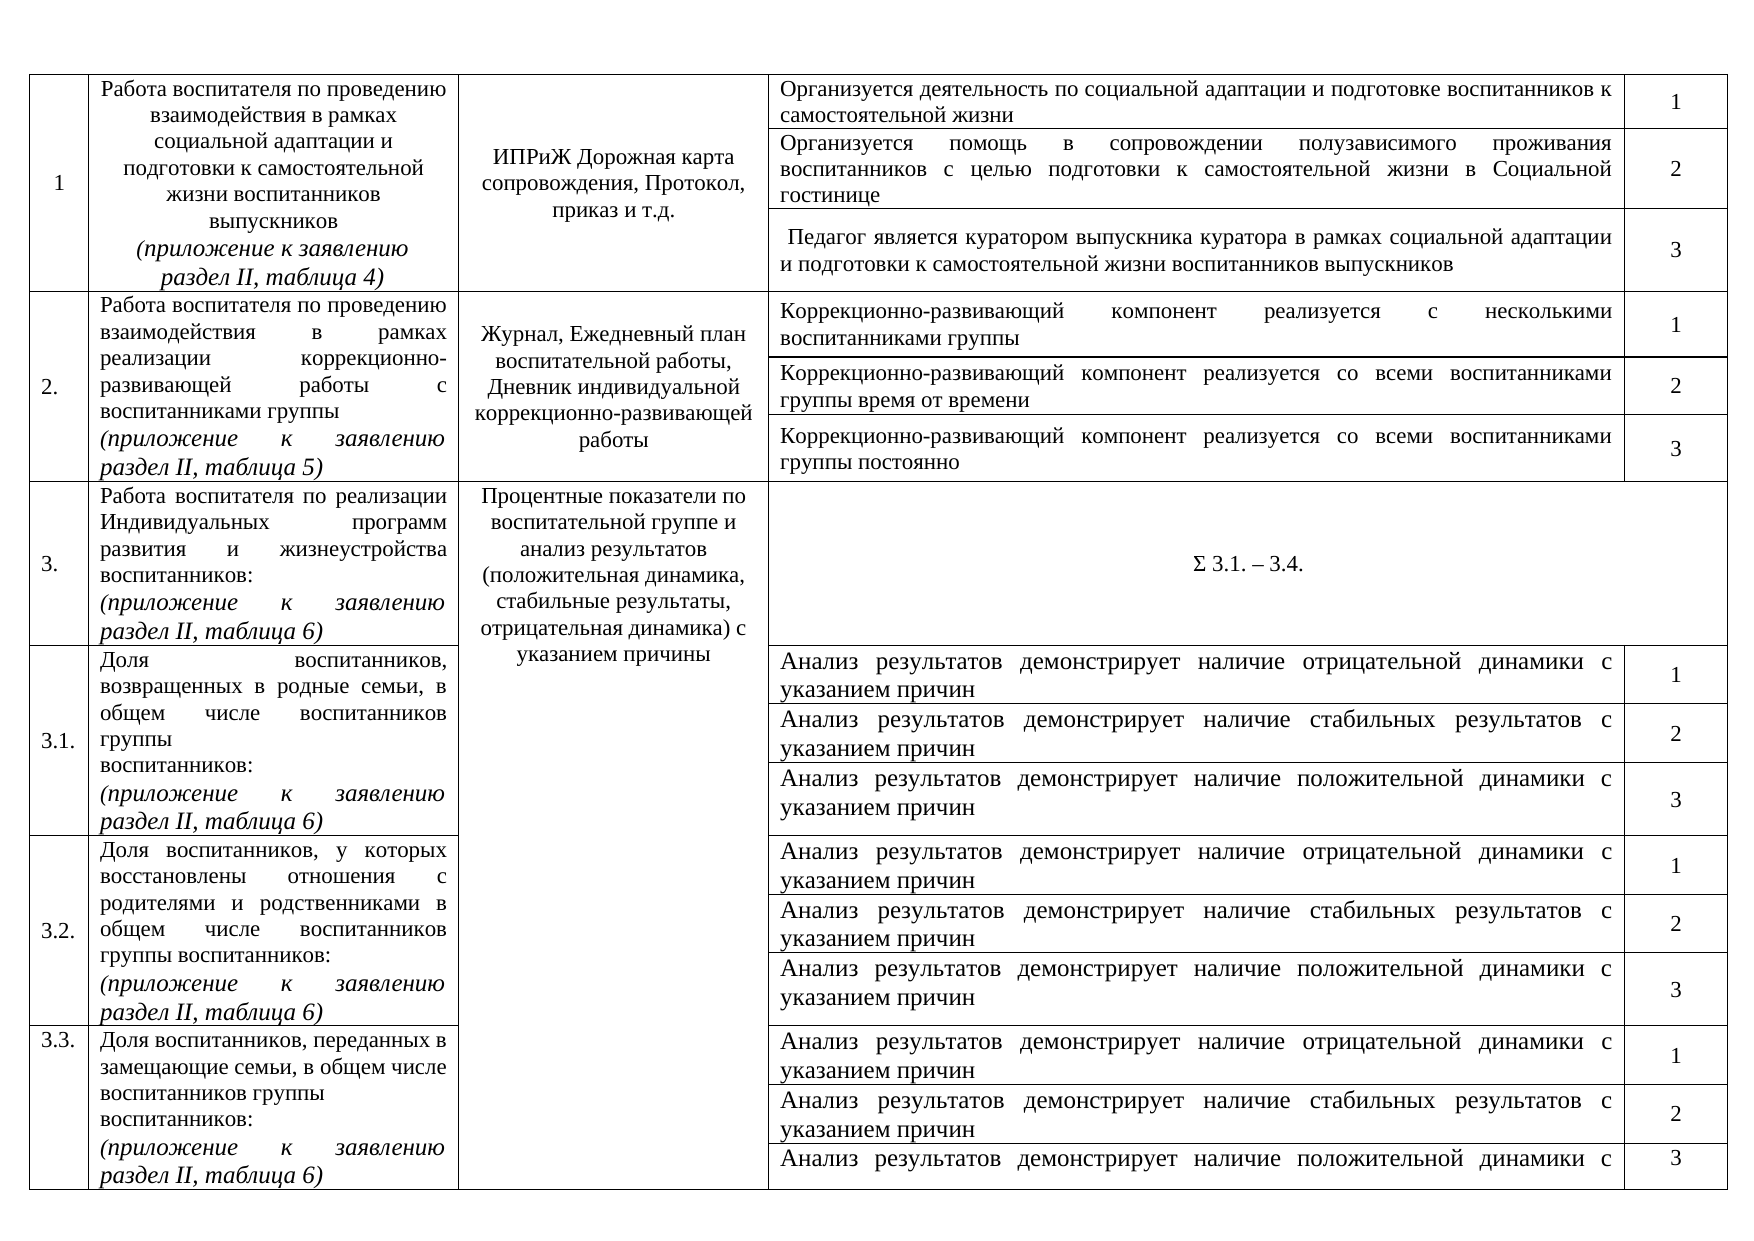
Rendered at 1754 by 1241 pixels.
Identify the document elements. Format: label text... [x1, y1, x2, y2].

table_cell 1 [1625, 646, 1727, 703]
table_cell Организуется помощь в сопровождении полузависимого проживания воспитанников с целью подготовки к самостоятельной жизни в Социальной гостинице [769, 129, 1624, 208]
table_cell 3.1. [30, 646, 88, 835]
table_cell 2 [1625, 895, 1727, 952]
table_cell Анализ результатов демонстрирует наличие отрицательной динамики с указанием причин [769, 646, 1624, 703]
table_cell Организуется деятельность по социальной адаптации и подготовке воспитанников к самостоятельной жизни [769, 75, 1624, 128]
table_cell Работа воспитателя по реализации Индивидуальных программ развития и жизнеустройства воспитанников: (приложение к заявлению раздел II, таблица 6) [89, 482, 458, 645]
table_cell Доля воспитанников, у которых восстановлены отношения с родителями и родственниками в общем числе воспитанников группы воспитанников: (приложение к заявлению раздел II, таблица 6) [89, 836, 458, 1025]
table_cell 2 [1625, 704, 1727, 762]
table_cell Анализ результатов демонстрирует наличие стабильных результатов с указанием причин [769, 1085, 1624, 1142]
table_cell 2 [1625, 1085, 1727, 1142]
table_cell 1 [30, 75, 88, 291]
table_cell ИПРиЖ Дорожная карта сопровождения, Протокол, приказ и т.д. [459, 75, 768, 291]
table_cell 1 [1625, 1026, 1727, 1084]
table_cell Коррекционно-развивающий компонент реализуется с несколькими воспитанниками группы [769, 292, 1624, 356]
table_cell 2 [1625, 358, 1727, 414]
table_cell Журнал, Ежедневный план воспитательной работы, Дневник индивидуальной коррекционно-развивающей работы [459, 292, 768, 481]
table_cell Σ 3.1. – 3.4. [769, 482, 1727, 645]
table_cell Анализ результатов демонстрирует наличие стабильных результатов с указанием причин [769, 895, 1624, 952]
table_cell Доля воспитанников, переданных в замещающие семьи, в общем числе воспитанников группы воспитанников: (приложение к заявлению раздел II, таблица 6) [89, 1026, 458, 1189]
table_cell 3.2. [30, 836, 88, 1025]
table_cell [769, 1026, 1624, 1084]
table_cell 2. [30, 292, 88, 481]
table_cell 2 [1625, 129, 1727, 208]
table_cell Анализ результатов демонстрирует наличие отрицательной динамики с указанием причин [769, 836, 1624, 894]
table_cell Анализ результатов демонстрирует наличие стабильных результатов с указанием причин [769, 704, 1624, 762]
table_cell 3 [1625, 415, 1727, 481]
table_cell Анализ результатов демонстрирует наличие положительной динамики с указанием причин [769, 763, 1624, 835]
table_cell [769, 1144, 1624, 1189]
table_cell 1 [1625, 836, 1727, 894]
table_cell 3 [1625, 763, 1727, 835]
table_cell Работа воспитателя по проведению взаимодействия в рамках социальной адаптации и подготовки к самостоятельной жизни воспитанников выпускников (приложение к заявлению раздел II, таблица 4) [89, 75, 458, 291]
table_cell 3 [1625, 953, 1727, 1025]
table_cell Процентные показатели по воспитательной группе и анализ результатов (положительная динамика, стабильные результаты, отрицательная динамика) с указанием причины [459, 482, 768, 1189]
table_cell Доля воспитанников, возвращенных в родные семьи, в общем числе воспитанников группы воспитанников: (приложение к заявлению раздел II, таблица 6) [89, 646, 458, 835]
table_cell 3. [30, 482, 88, 645]
table_cell Коррекционно-развивающий компонент реализуется со всеми воспитанниками группы время от времени [769, 358, 1624, 414]
table_cell 3 [1625, 209, 1727, 291]
table_cell 1 [1625, 75, 1727, 128]
table_cell 1 [1625, 292, 1727, 356]
table_cell 3 [1625, 1144, 1727, 1189]
table_cell Работа воспитателя по проведению взаимодействия в рамках реализации коррекционно-развивающей работы с воспитанниками группы (приложение к заявлению раздел II, таблица 5) [89, 292, 458, 481]
table_cell Коррекционно-развивающий компонент реализуется со всеми воспитанниками группы постоянно [769, 415, 1624, 481]
table_cell Педагог является куратором выпускника куратора в рамках социальной адаптации и подготовки к самостоятельной жизни воспитанников выпускников [769, 209, 1624, 291]
table_cell 3.3. [30, 1026, 88, 1189]
table_cell Анализ результатов демонстрирует наличие положительной динамики с указанием причин [769, 953, 1624, 1025]
